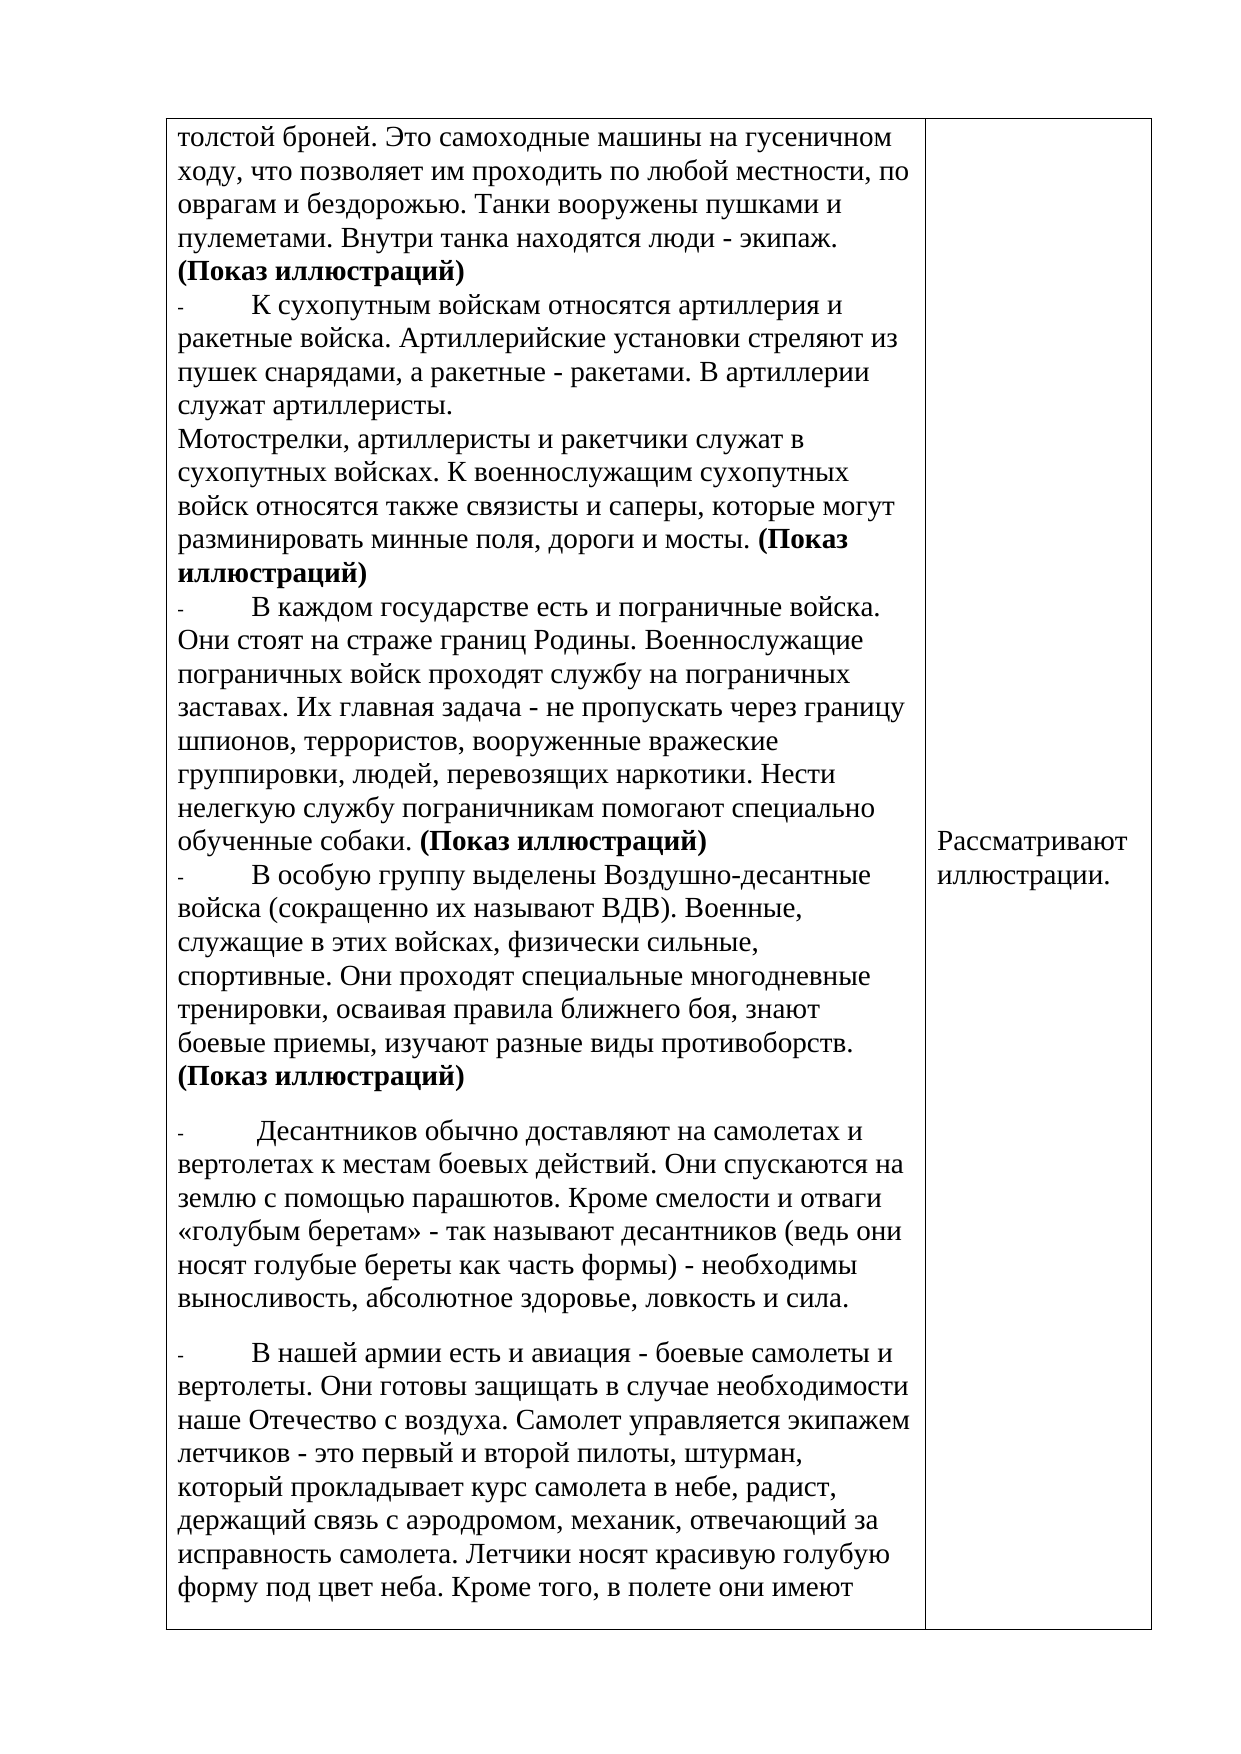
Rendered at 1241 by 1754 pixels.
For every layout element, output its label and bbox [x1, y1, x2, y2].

table_cell [167, 119, 925, 1628]
table_cell [926, 119, 1151, 1628]
